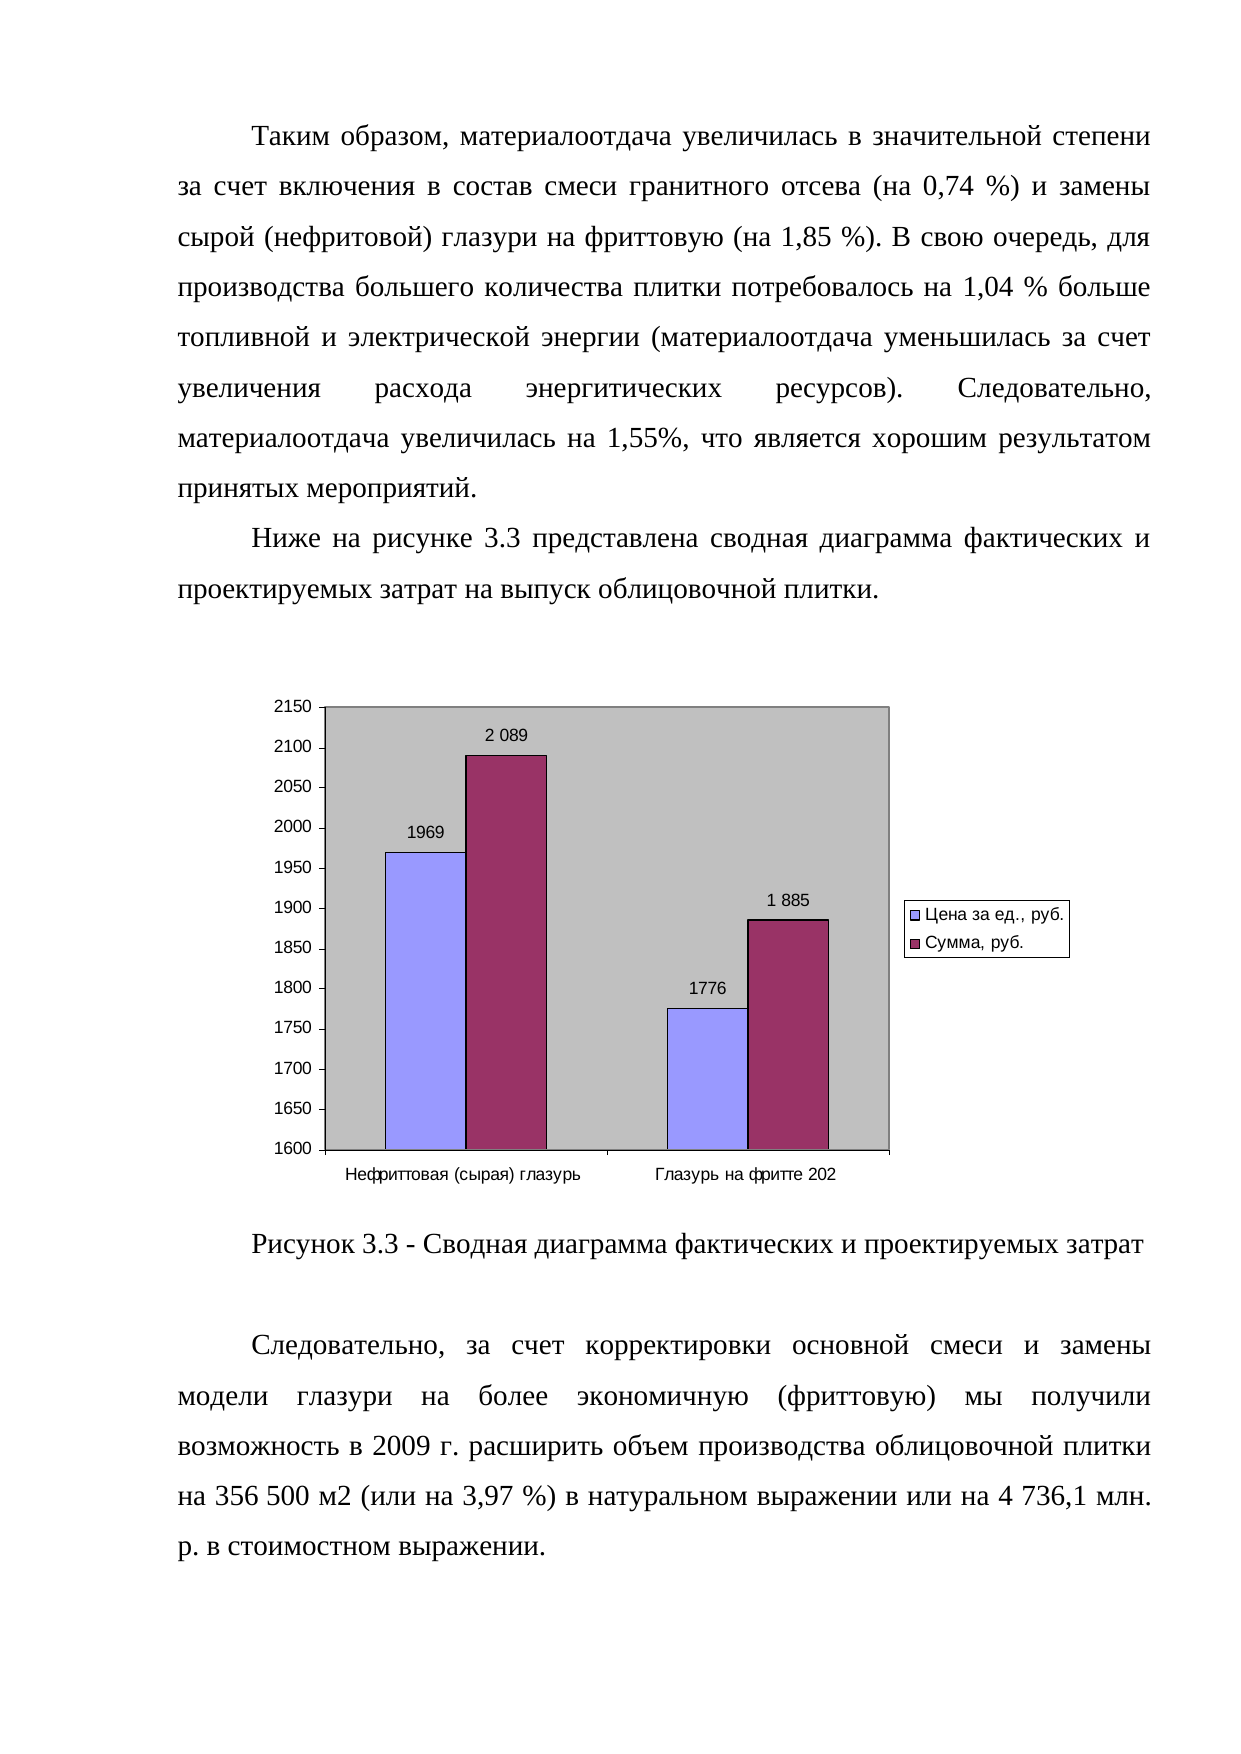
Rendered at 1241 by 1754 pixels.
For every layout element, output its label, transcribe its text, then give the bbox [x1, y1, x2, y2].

text Следовательно, за счет корректировки основной смеси и замены модели глазури на более экономичную (фриттовую) мы получили возможность в 2009 г. расширить объем производства облицовочной плитки на 356 500 м2 (или на 3,97 %) в натуральном выражении или на 4 736,1 млн. р. в стоимостном выражении. [177, 1327, 1152, 1562]
text Ниже на рисунке 3.3 представлена сводная диаграмма фактических и проектируемых затрат на выпуск облицовочной плитки. [177, 521, 1152, 604]
text Рисунок 3.3 - Сводная диаграмма фактических и проектируемых затрат [177, 1227, 1152, 1260]
text Таким образом, материалоотдача увеличилась в значительной степени за счет включения в состав смеси гранитного отсева (на 0,74 %) и замены сырой (нефритовой) глазури на фриттовую (на 1,85 %). В свою очередь, для производства большего количества плитки потребовалось на 1,04 % больше топливной и электрической энергии (материалоотдача уменьшилась за счет увеличения расхода энергитических ресурсов). Следовательно, материалоотдача увеличилась на 1,55%, что является хорошим результатом принятых мероприятий. [177, 118, 1152, 504]
